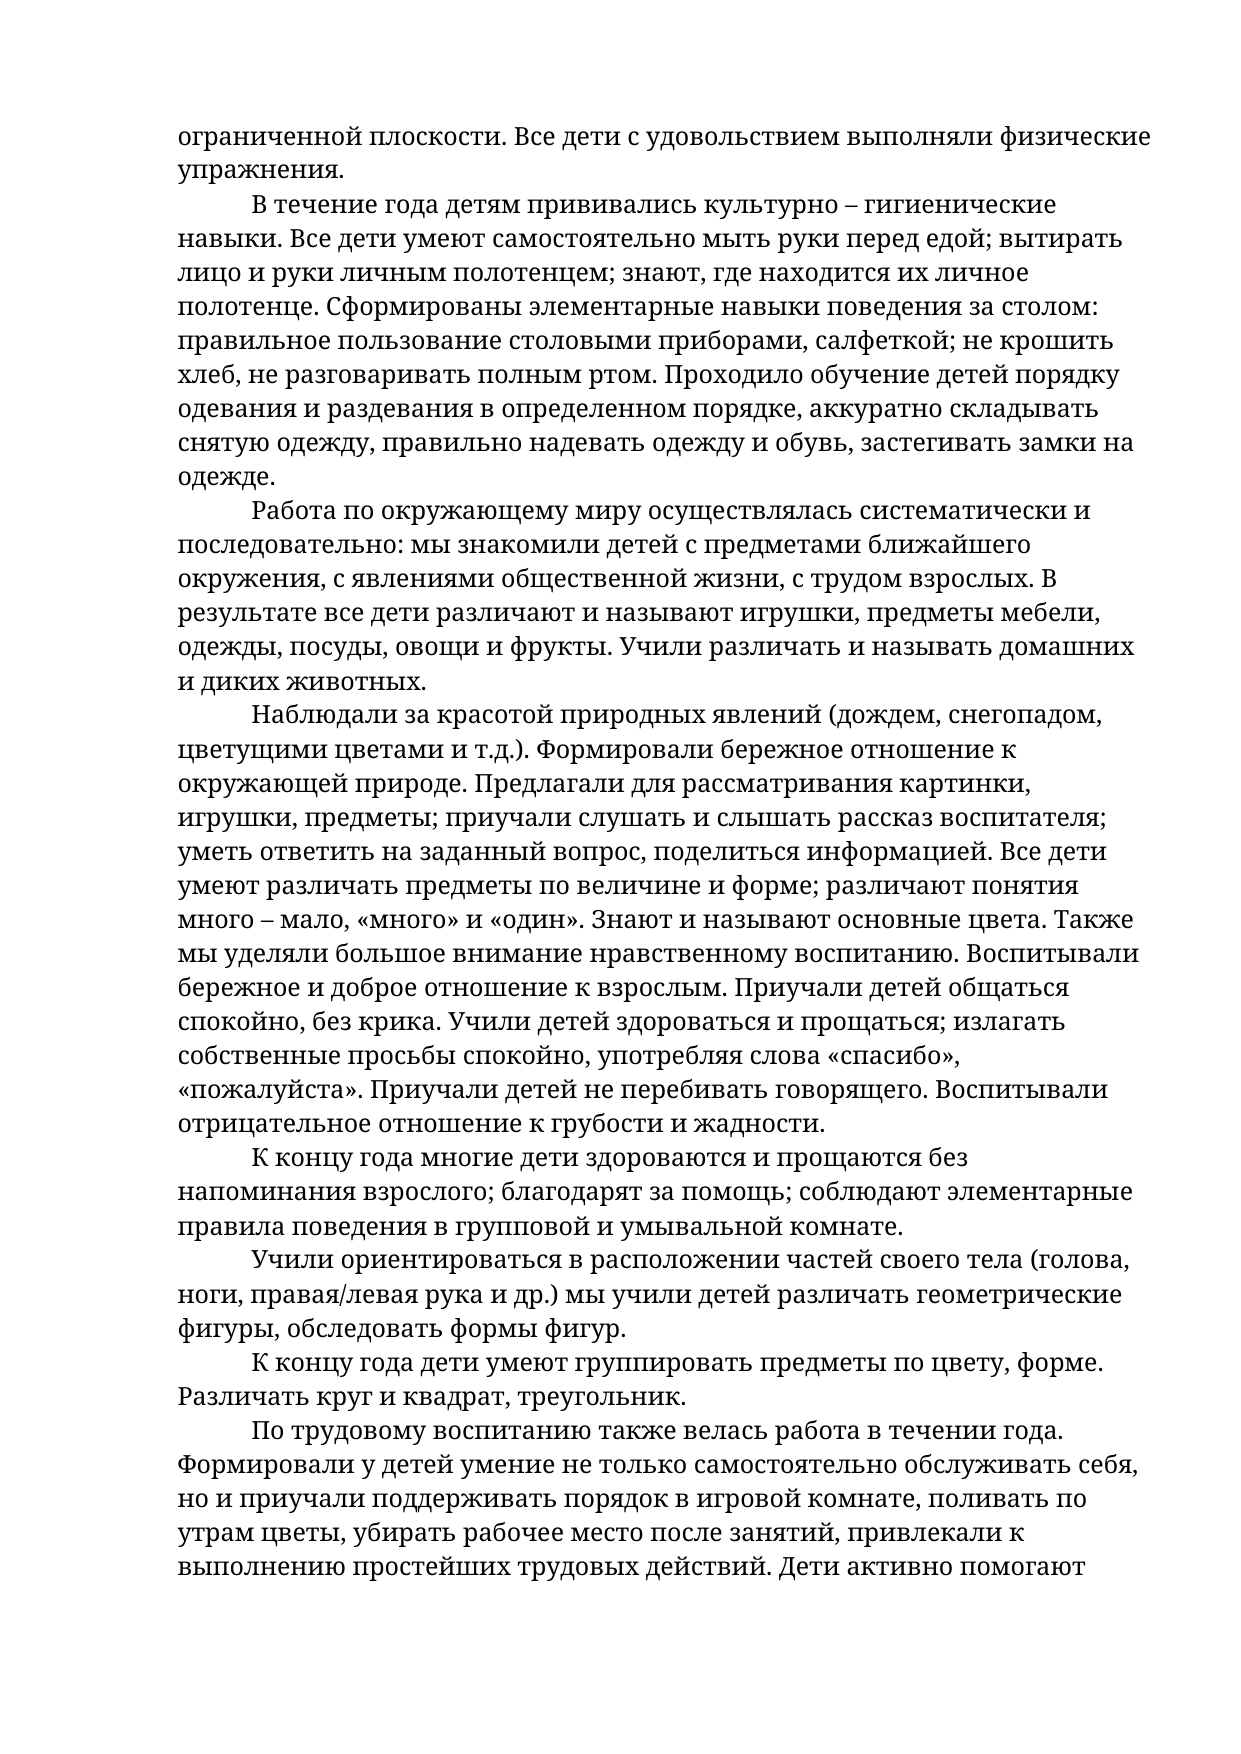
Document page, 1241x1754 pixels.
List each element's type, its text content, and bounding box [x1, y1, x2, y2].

text Работа по окружающему миру осуществлялась систематически и последовательно: мы знакомили детей с предметами ближайшего окружения, с явлениями общественной жизни, с трудом взрослых. В результате все дети различают и называют игрушки, предметы мебели, одежды, посуды, овощи и фрукты. Учили различать и называть домашних и диких животных. [177, 493, 1152, 697]
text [177, 118, 1152, 186]
text В течение года детям прививались культурно – гигиенические навыки. Все дети умеют самостоятельно мыть руки перед едой; вытирать лицо и руки личным полотенцем; знают, где находится их личное полотенце. Сформированы элементарные навыки поведения за столом: правильное пользование столовыми приборами, салфеткой; не крошить хлеб, не разговаривать полным ртом. Проходило обучение детей порядку одевания и раздевания в определенном порядке, аккуратно складывать снятую одежду, правильно надевать одежду и обувь, застегивать замки на одежде. [177, 186, 1152, 493]
text К концу года многие дети здороваются и прощаются без напоминания взрослого; благодарят за помощь; соблюдают элементарные правила поведения в групповой и умывальной комнате. [177, 1140, 1152, 1242]
text Учили ориентироваться в расположении частей своего тела (голова, ноги, правая/левая рука и др.) мы учили детей различать геометрические фигуры, обследовать формы фигур. [177, 1242, 1152, 1344]
text К концу года дети умеют группировать предметы по цвету, форме. Различать круг и квадрат, треугольник. [177, 1344, 1152, 1412]
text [177, 1412, 1152, 1583]
text Наблюдали за красотой природных явлений (дождем, снегопадом, цветущими цветами и т.д.). Формировали бережное отношение к окружающей природе. Предлагали для рассматривания картинки, игрушки, предметы; приучали слушать и слышать рассказ воспитателя; уметь ответить на заданный вопрос, поделиться информацией. Все дети умеют различать предметы по величине и форме; различают понятия много – мало, «много» и «один». Знают и называют основные цвета. Также мы уделяли большое внимание нравственному воспитанию. Воспитывали бережное и доброе отношение к взрослым. Приучали детей общаться спокойно, без крика. Учили детей здороваться и прощаться; излагать собственные просьбы спокойно, употребляя слова «спасибо», «пожалуйста». Приучали детей не перебивать говорящего. Воспитывали отрицательное отношение к грубости и жадности. [177, 697, 1152, 1140]
